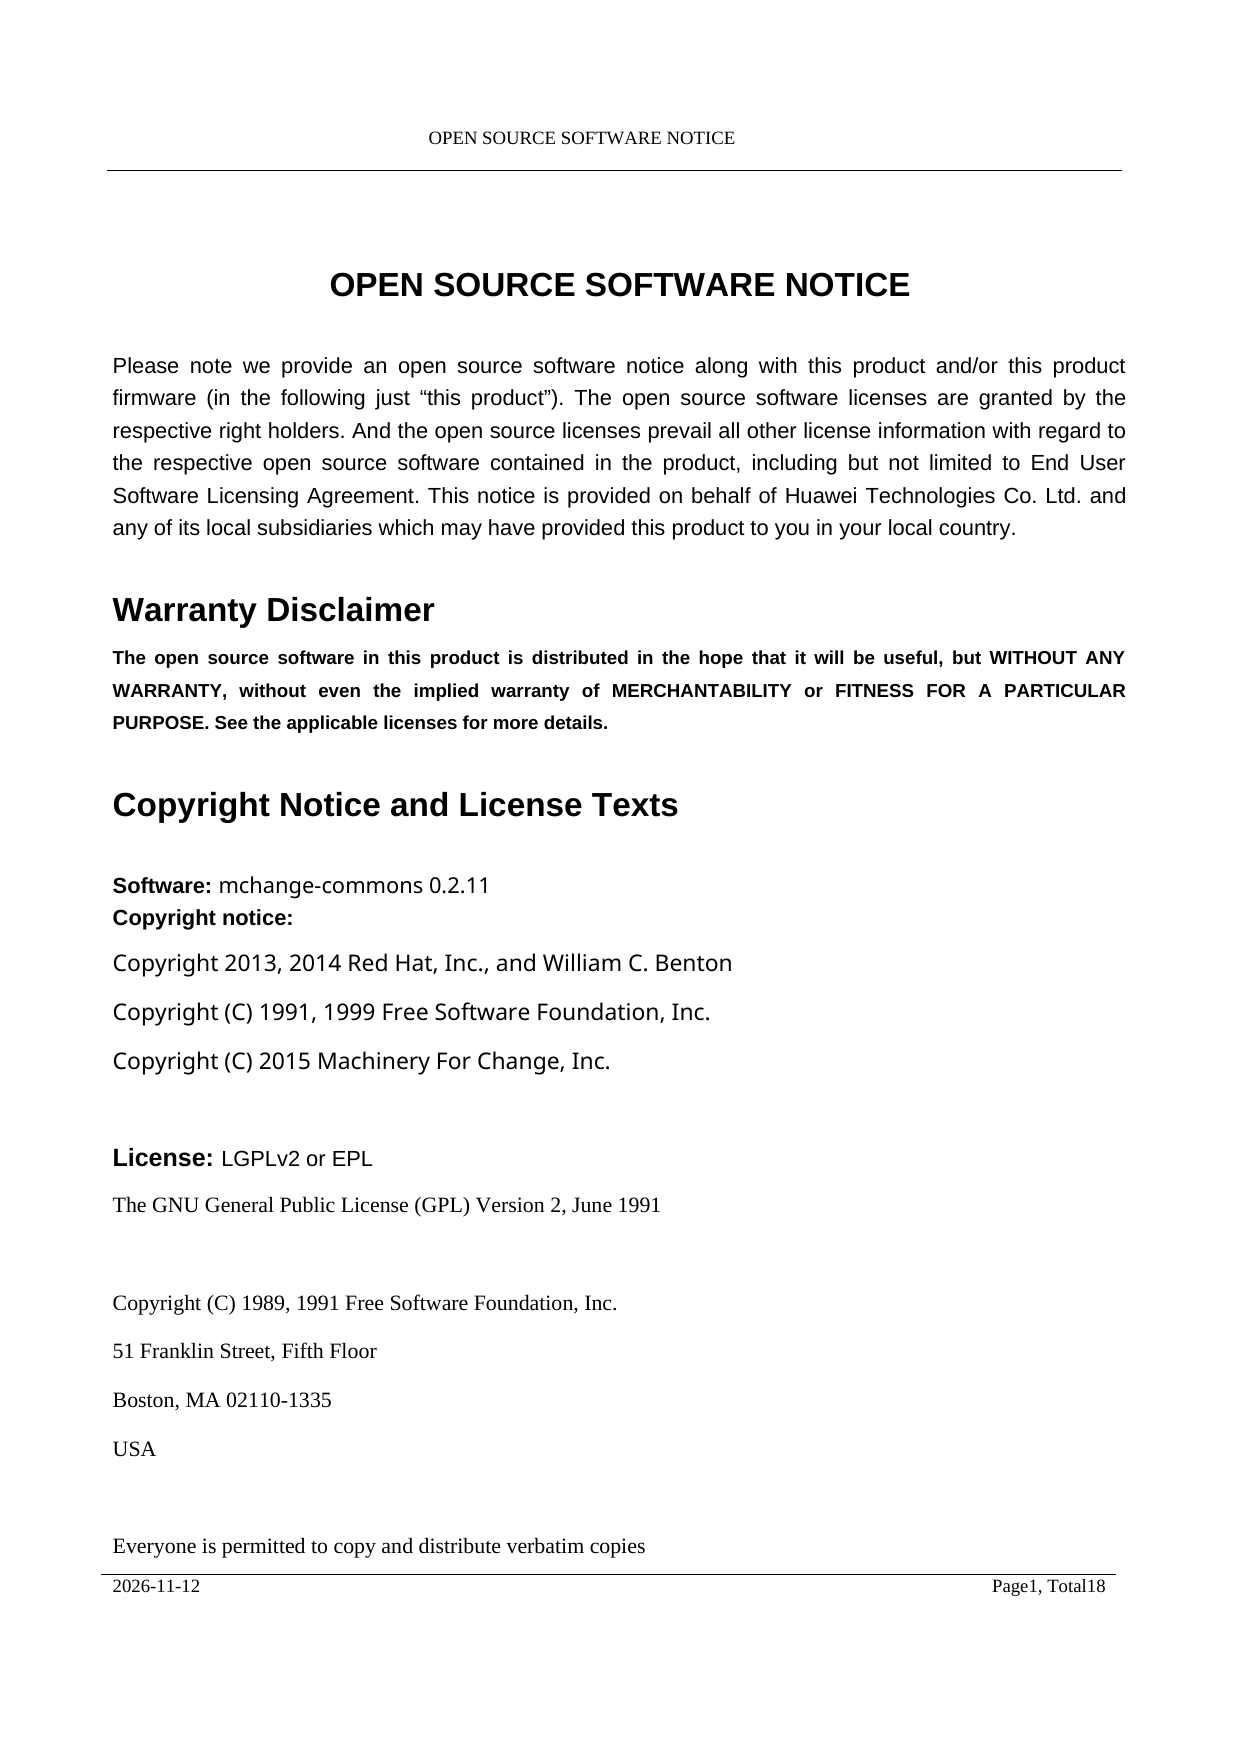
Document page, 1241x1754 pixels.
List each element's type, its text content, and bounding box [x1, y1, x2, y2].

text Please note we provide an open source software notice along with this product and/or this product firmware (in the following just “this product”). The open source software licenses are granted by the respective right holders. And the open source licenses prevail all other license information with regard to the respective open source software contained in the product, including but not limited to End User Software Licensing Agreement. This notice is provided on behalf of Huawei Technologies Co. Ltd. and any of its local subsidiaries which may have provided this product to you in your local country. [112, 349, 1128, 544]
text Copyright Notice and License Texts [112, 771, 1128, 836]
text The open source software in this product is distributed in the hope that it will be useful, but WITHOUT ANY WARRANTY, without even the implied warranty of MERCHANTABILITY or FITNESS FOR A PARTICULAR PURPOSE. See the applicable licenses for more details. [112, 641, 1128, 739]
text Software: mchange-commons 0.2.11 [112, 869, 1128, 901]
text Warranty Disclaimer [112, 576, 1128, 641]
text OPEN SOURCE SOFTWARE NOTICE [112, 251, 1128, 316]
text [112, 1188, 1128, 1562]
text License: LGPLv2 or EPL [112, 1142, 1128, 1174]
text Copyright 2013, 2014 Red Hat, Inc., and William C. Benton Copyright (C) 1991, 1999 Free Software Foundation, Inc. Copyright (C) 2015 Machinery For Change, Inc. [112, 947, 1128, 1125]
text Copyright notice: [112, 901, 1128, 934]
